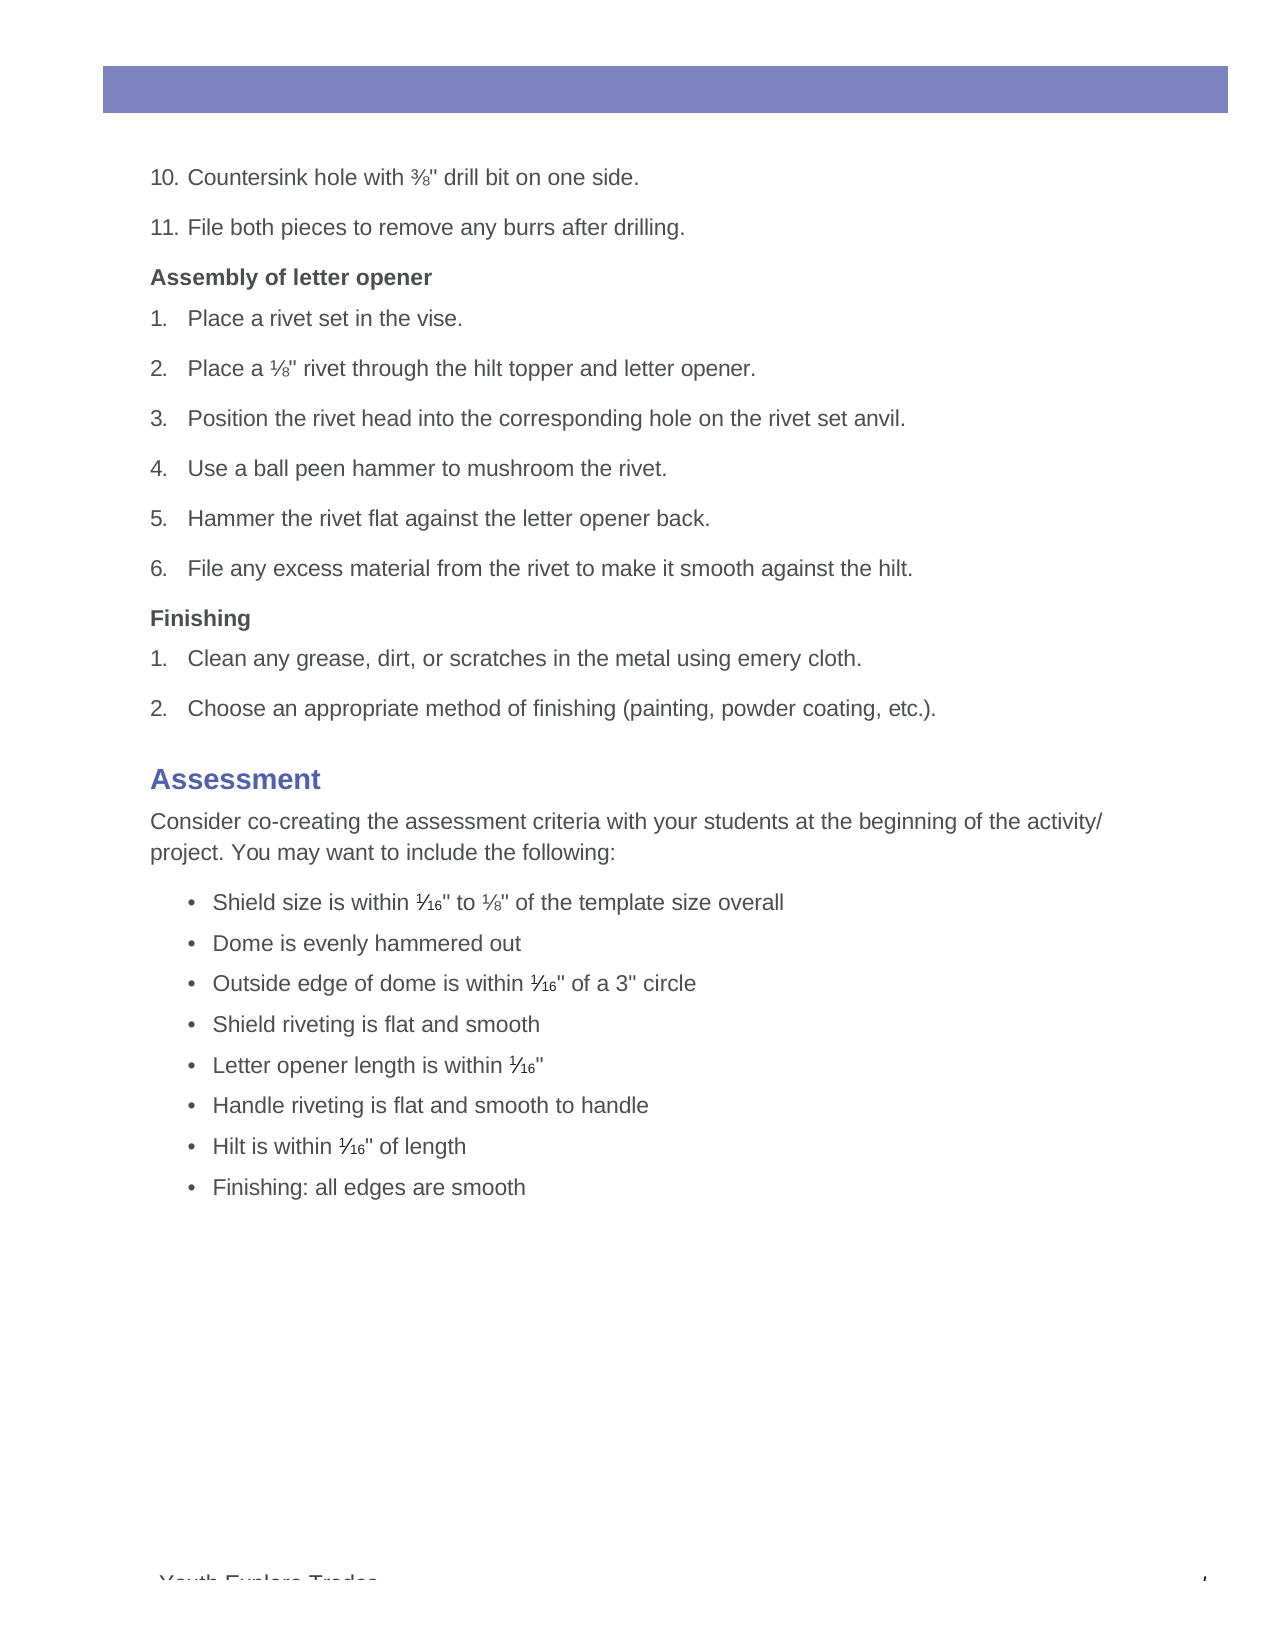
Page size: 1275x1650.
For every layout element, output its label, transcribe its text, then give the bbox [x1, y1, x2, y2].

subtitle Finishing [150, 604, 1239, 631]
list File both pieces to remove any burrs after drilling. [150, 214, 1239, 240]
text Consider co-creating the assessment criteria with your students at the beginning of the activity/ project. You may want to include the following: [150, 808, 1118, 866]
list Hammer the rivet flat against the letter opener back. [150, 504, 1239, 531]
list File any excess material from the rivet to make it smooth against the hilt. [150, 554, 1239, 581]
list Hilt is within 1⁄16" of length [187, 1133, 1239, 1159]
list Choose an appropriate method of finishing (painting, powder coating, etc.). [150, 695, 1239, 721]
list Shield riveting is flat and smooth [187, 1011, 1239, 1037]
list Shield size is within 1⁄16" to ⅛" of the template size overall [187, 889, 1239, 915]
list Use a ball peen hammer to mushroom the rivet. [150, 454, 1239, 481]
subtitle Assembly of letter opener [150, 264, 1239, 290]
list Outside edge of dome is within 1⁄16" of a 3" circle [187, 970, 1239, 997]
subtitle Assessment [150, 762, 1239, 795]
list Countersink hole with ⅜" drill bit on one side. [150, 164, 1239, 190]
list Place a ⅛" rivet through the hilt topper and letter opener. [150, 354, 1239, 381]
list Place a rivet set in the vise. [150, 304, 1239, 331]
list Finishing: all edges are smooth [187, 1173, 1239, 1200]
list Letter opener length is within 1⁄16" [187, 1052, 1239, 1078]
list Handle riveting is flat and smooth to handle [187, 1092, 1239, 1118]
list Position the rivet head into the corresponding hole on the rivet set anvil. [150, 404, 1239, 431]
list Dome is evenly hammered out [187, 930, 1239, 956]
list Clean any grease, dirt, or scratches in the metal using emery cloth. [150, 645, 1239, 671]
